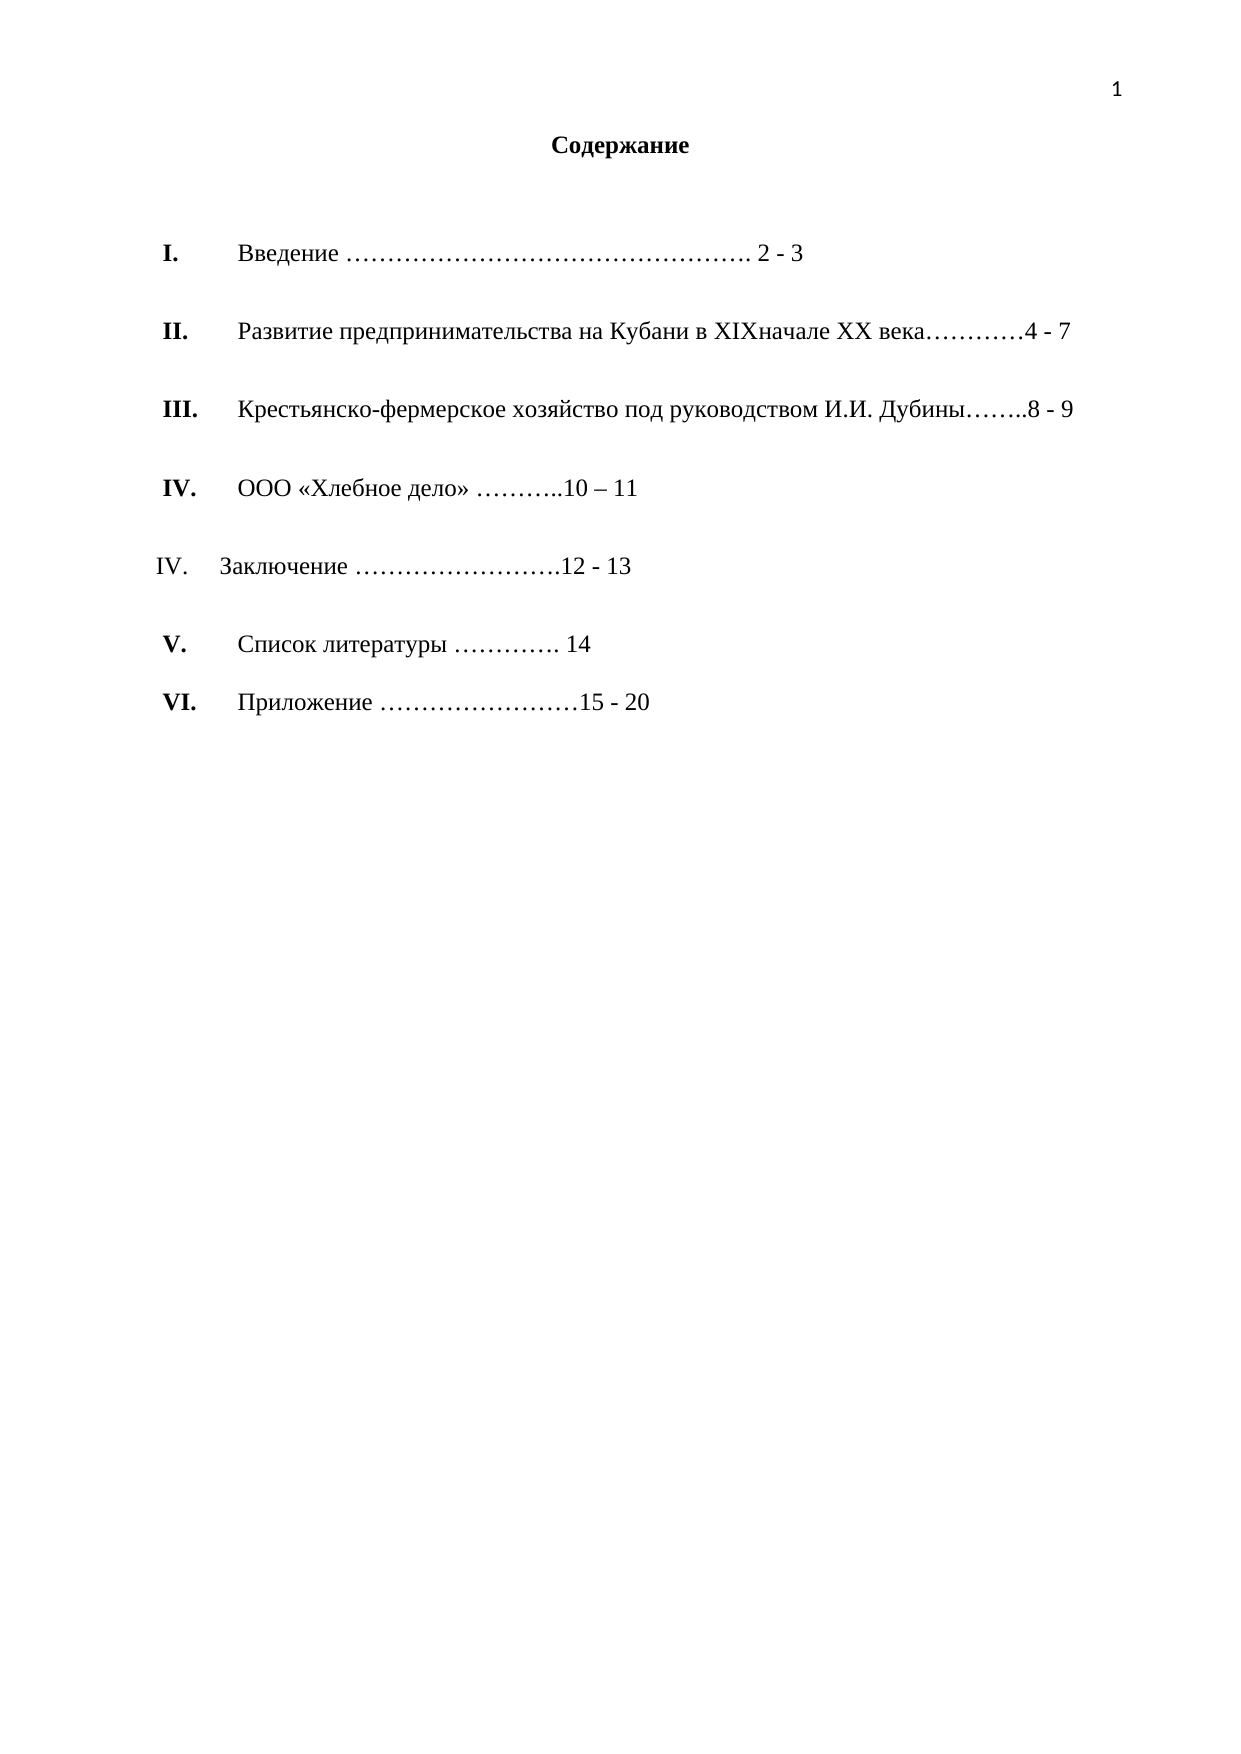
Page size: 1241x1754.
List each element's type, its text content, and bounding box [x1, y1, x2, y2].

text Содержание [118, 130, 1122, 159]
list Развитие предпринимательства на Кубани в XIXначале XX века…………4 - 7 [162, 316, 1122, 345]
list Введение …………………………………………. 2 - 3 [162, 238, 1122, 266]
text IV. Заключение …………………….12 - 13 [118, 551, 1122, 580]
list Список литературы …………. 14 [162, 629, 1122, 658]
list ООО «Хлебное дело» ………..10 – 11 [162, 473, 1122, 501]
list Крестьянско-фермерское хозяйство под руководством И.И. Дубины……..8 - 9 [162, 394, 1122, 423]
list Приложение ……………………15 - 20 [162, 687, 1122, 716]
